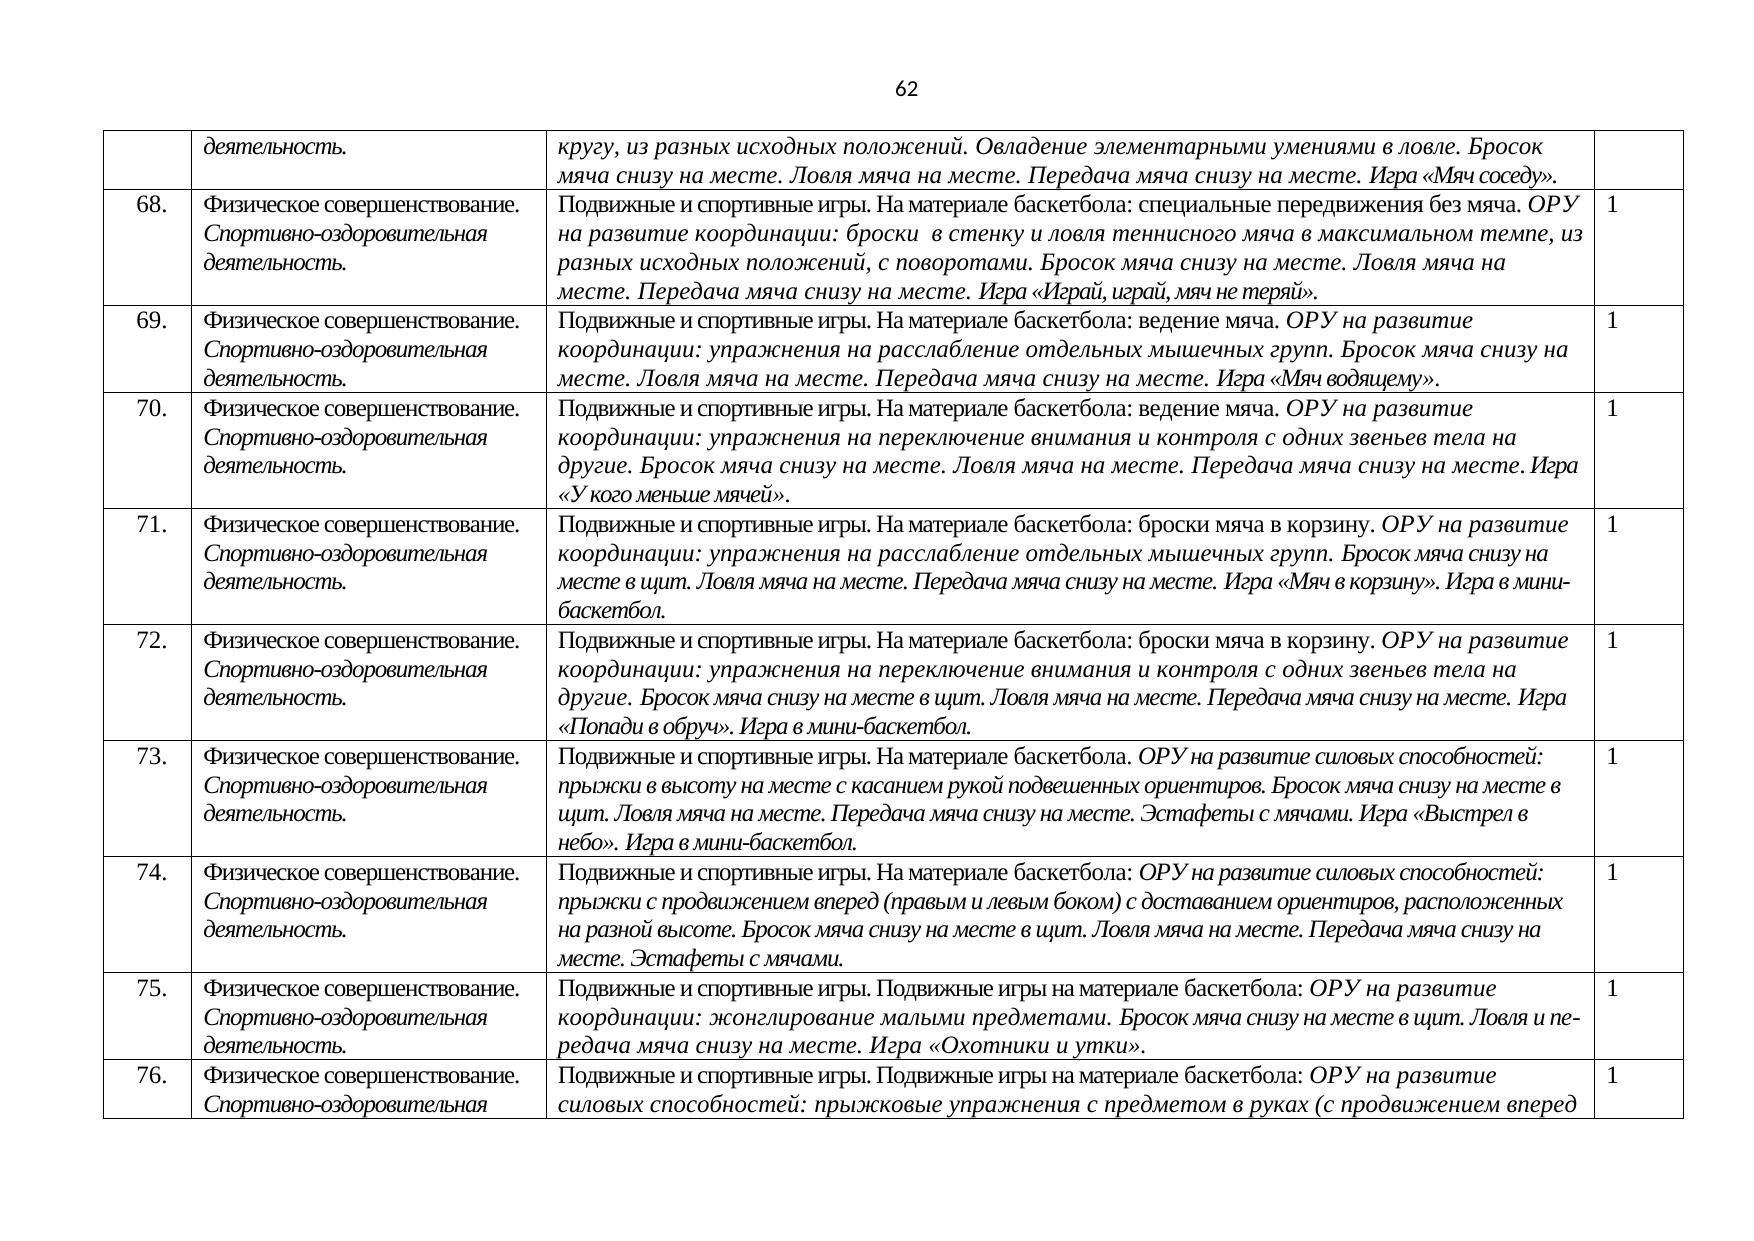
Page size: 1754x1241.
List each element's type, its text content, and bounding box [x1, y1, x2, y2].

table_cell Физическое совершенствование. Спортивно-оздоровительная деятельность. [192, 625, 546, 740]
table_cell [547, 131, 1594, 188]
table_cell Подвижные и спортивные игры. На материале баскетбола: ведение мяча. ОРУ на развитие координации: упражнения на расслабление отдельных мышечных групп. Бросок мяча снизу на месте. Ловля мяча на месте. Передача мяча снизу на месте. Игра «Мяч водящему». [547, 306, 1594, 392]
table_cell [104, 857, 191, 972]
table_cell Подвижные и спортивные игры. На материале баскетбола: ведение мяча. ОРУ на развитие координации: упражнения на переключение внимания и контроля с одних звеньев тела на другие. Бросок мяча снизу на месте. Ловля мяча на месте. Передача мяча снизу на месте. Игра «У кого меньше мячей». [547, 393, 1594, 508]
table_cell [104, 741, 191, 856]
table_cell 1 [1595, 306, 1683, 392]
table_cell Физическое совершенствование. Спортивно-оздоровительная деятельность. [192, 741, 546, 856]
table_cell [547, 1060, 1594, 1118]
table_cell Подвижные и спортивные игры. На материале баскетбола: броски мяча в корзину. ОРУ на развитие координации: упражнения на расслабление отдельных мышечных групп. Бросок мяча снизу на месте в щит. Ловля мяча на месте. Передача мяча снизу на месте. Игра «Мяч в корзину». Игра в мини-баскетбол. [547, 509, 1594, 624]
table_cell [104, 1060, 191, 1118]
table_cell 1 [1595, 625, 1683, 740]
table_cell Физическое совершенствование. Спортивно-оздоровительная деятельность. [192, 306, 546, 392]
table_cell 1 [1595, 973, 1683, 1059]
table_cell Подвижные и спортивные игры. На материале баскетбола: броски мяча в корзину. ОРУ на развитие координации: упражнения на переключение внимания и контроля с одних звеньев тела на другие. Бросок мяча снизу на месте в щит. Ловля мяча на месте. Передача мяча снизу на месте. Игра «Попади в обруч». Игра в мини-баскетбол. [547, 625, 1594, 740]
table_cell 1 [1595, 393, 1683, 508]
table_cell [104, 393, 191, 508]
table_cell 1 [1595, 509, 1683, 624]
table_cell Подвижные и спортивные игры. На материале баскетбола: ОРУ на развитие силовых способностей: прыжки с продвижением вперед (правым и левым боком) с доставанием ориентиров, расположенных на разной высоте. Бросок мяча снизу на месте в щит. Ловля мяча на месте. Передача мяча снизу на месте. Эстафеты с мячами. [547, 857, 1594, 972]
table_cell 1 [1595, 131, 1683, 188]
table_cell [104, 973, 191, 1059]
table_cell 1 [1595, 190, 1683, 304]
table_cell Физическое совершенствование. Спортивно-оздоровительная деятельность. [192, 393, 546, 508]
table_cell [192, 131, 546, 188]
table_cell 1 [1595, 857, 1683, 972]
table_cell [104, 131, 191, 188]
table_cell Физическое совершенствование. Спортивно-оздоровительная деятельность. [192, 973, 546, 1059]
table_cell Физическое совершенствование. Спортивно-оздоровительная деятельность. [192, 857, 546, 972]
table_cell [192, 1060, 546, 1118]
table_cell [104, 509, 191, 624]
table_cell [104, 306, 191, 392]
table_cell Физическое совершенствование. Спортивно-оздоровительная деятельность. [192, 509, 546, 624]
table_cell [104, 190, 191, 304]
table_cell 1 [1595, 741, 1683, 856]
table_cell [104, 625, 191, 740]
table_cell Подвижные и спортивные игры. На материале баскетбола: специальные передвижения без мяча. ОРУ на развитие координации: броски в стенку и ловля теннисного мяча в максимальном темпе, из разных исходных положений, с поворотами. Бросок мяча снизу на месте. Ловля мяча на месте. Передача мяча снизу на месте. Игра «Играй, играй, мяч не теряй». [547, 190, 1594, 304]
table_cell Подвижные и спортивные игры. На материале баскетбола. ОРУ на развитие силовых способностей: прыжки в высоту на месте с касанием рукой подвешенных ориентиров. Бросок мяча снизу на месте в щит. Ловля мяча на месте. Передача мяча снизу на месте. Эстафеты с мячами. Игра «Выстрел в небо». Игра в мини-баскетбол. [547, 741, 1594, 856]
table_cell 1 [1595, 1060, 1683, 1118]
table_cell Подвижные и спортивные игры. Подвижные игры на материале баскетбола: ОРУ на развитие координации: жонглирование малыми предметами. Бросок мяча снизу на месте в щит. Ловля и передача мяча снизу на месте. Игра «Охотники и утки». [547, 973, 1594, 1059]
table_cell Физическое совершенствование. Спортивно-оздоровительная деятельность. [192, 190, 546, 304]
